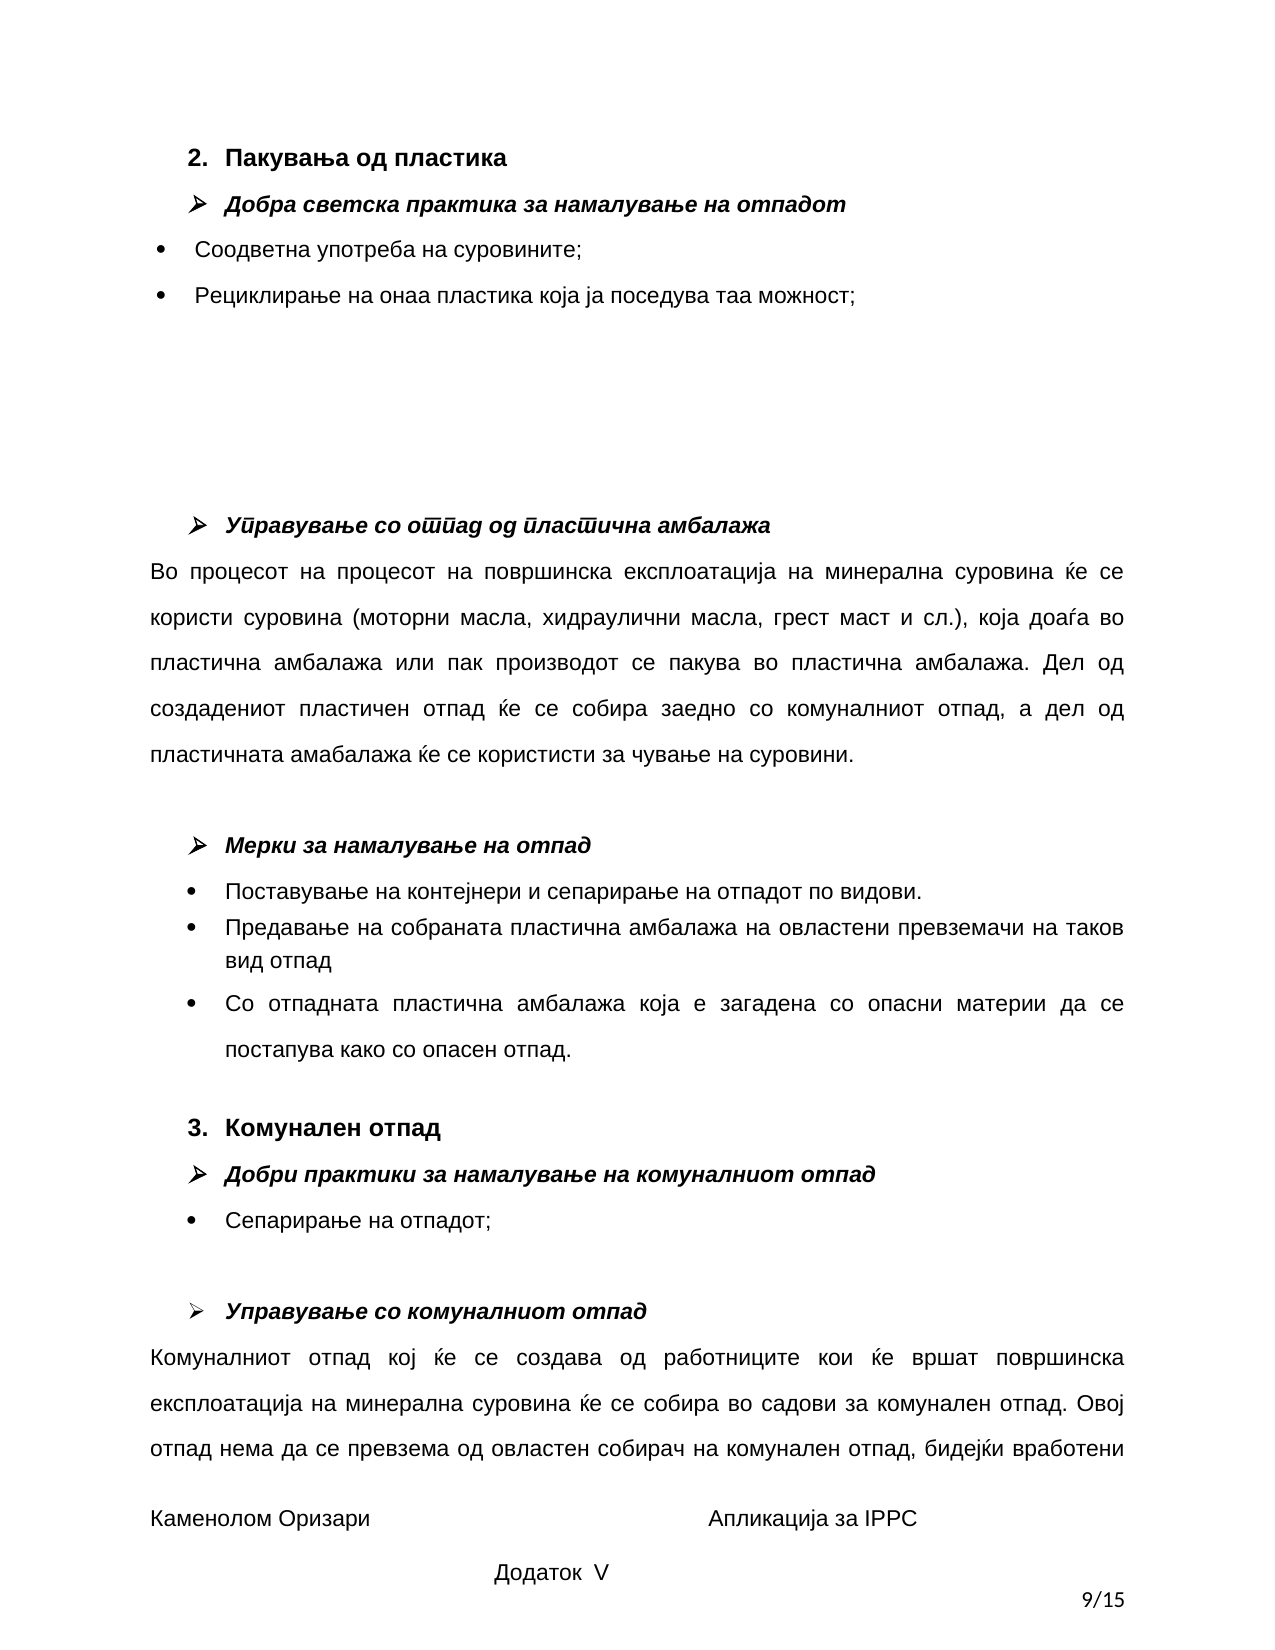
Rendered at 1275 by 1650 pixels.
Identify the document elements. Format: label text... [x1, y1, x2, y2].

list Добра светска практика за намалување на отпадот [187, 175, 1125, 221]
list Сепарирање на отпадот; [187, 1192, 1125, 1237]
list Предавање на собраната пластична амбалажа на овластени превземачи на таков вид отпад [187, 909, 1125, 975]
list Мерки за намалување на отпад [187, 817, 1125, 863]
list Соодветна употреба на суровините; [157, 221, 1125, 267]
list Поставување на контејнери и сепарирање на отпадот по видови. [187, 863, 1125, 909]
list Пакувања од пластика [187, 130, 1125, 175]
list Добри практики за намалување на комуналниот отпад [187, 1146, 1125, 1192]
list Управување со комуналниот отпад [187, 1283, 1125, 1329]
list Комунален отпад [187, 1100, 1125, 1146]
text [150, 1329, 1125, 1466]
list Со отпадната пластична амбалажа која е загадена со опасни материи да се постапува како со опасен отпад. [187, 975, 1125, 1067]
list Управување со отпад од пластична амбалажа [187, 497, 1125, 543]
text Во процесот на процесот на површинска експлоатација на минерална суровина ќе се користи суровина (моторни масла, хидраулични масла, грест маст и сл.), која доаѓа во пластична амбалажа или пак производот се пакува во пластична амбалажа. Дел од создадениот пластичен отпад ќе се собира заедно со комуналниот отпад, а дел од пластичната амабалажа ќе се користисти за чување на суровини. [150, 543, 1125, 771]
list Рециклирање на онаа пластика која ја поседува таа можност; [157, 267, 1125, 313]
